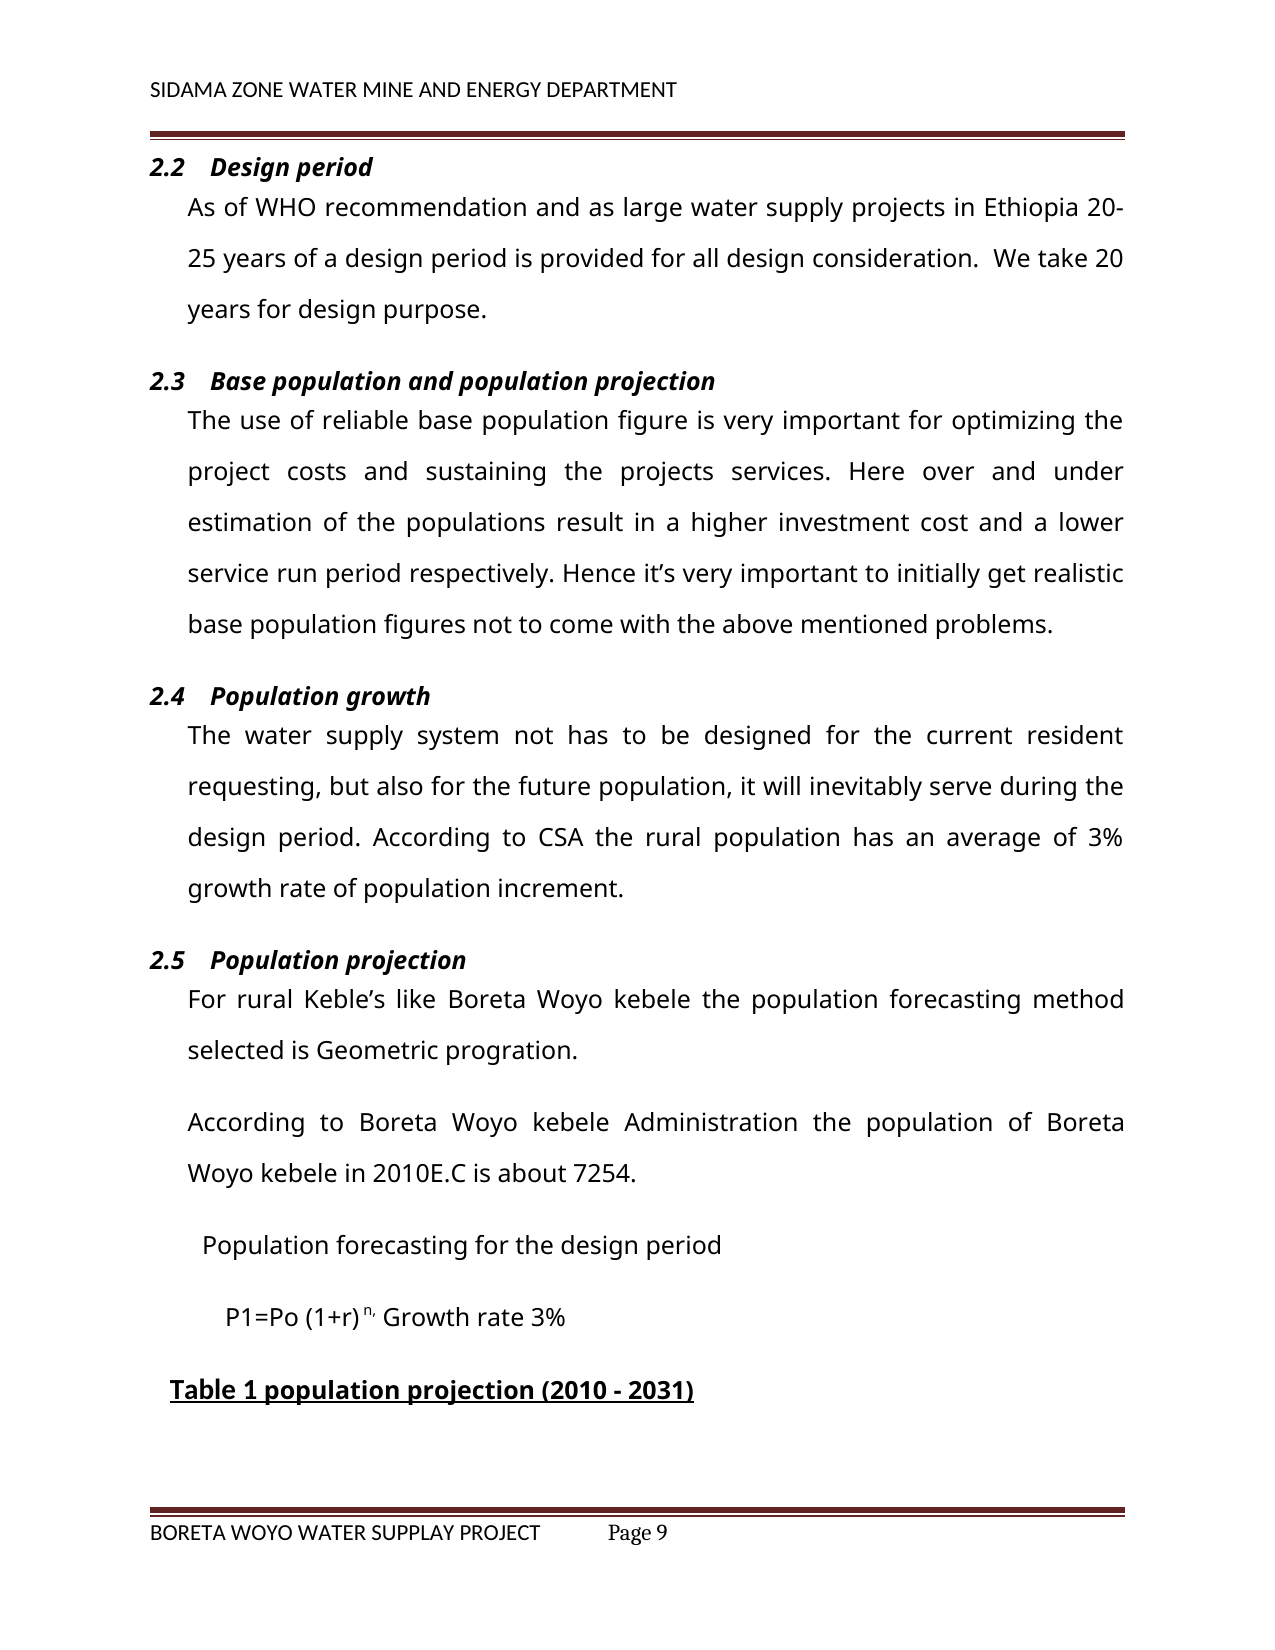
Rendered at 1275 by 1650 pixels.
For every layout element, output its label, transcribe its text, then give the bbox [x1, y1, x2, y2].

subtitle Population projection [150, 942, 1125, 977]
subtitle Population growth [150, 678, 1125, 712]
text Table 1 population projection (2010 - 2031) [150, 1371, 1125, 1407]
text According to Boreta Woyo kebele Administration the population of Boreta Woyo kebele in 2010E.C is about 7254. [187, 1104, 1125, 1190]
text The use of reliable base population figure is very important for optimizing the project costs and sustaining the projects services. Here over and under estimation of the populations result in a higher investment cost and a lower service run period respectively. Hence it’s very important to initially get realistic base population figures not to come with the above mentioned problems. [187, 402, 1125, 641]
text For rural Keble’s like Boreta Woyo kebele the population forecasting method selected is Geometric progration. [187, 982, 1125, 1067]
subtitle Design period [150, 150, 1125, 184]
text Population forecasting for the design period [150, 1227, 1125, 1262]
text As of WHO recommendation and as large water supply projects in Ethiopia 20-25 years of a design period is provided for all design consideration. We take 20 years for design purpose. [187, 189, 1125, 325]
text The water supply system not has to be designed for the current resident requesting, but also for the future population, it will inevitably serve during the design period. According to CSA the rural population has an average of 3% growth rate of population increment. [187, 717, 1125, 905]
subtitle Base population and population projection [150, 363, 1125, 397]
text P1=Po (1+r) n, Growth rate 3% [225, 1299, 1125, 1333]
